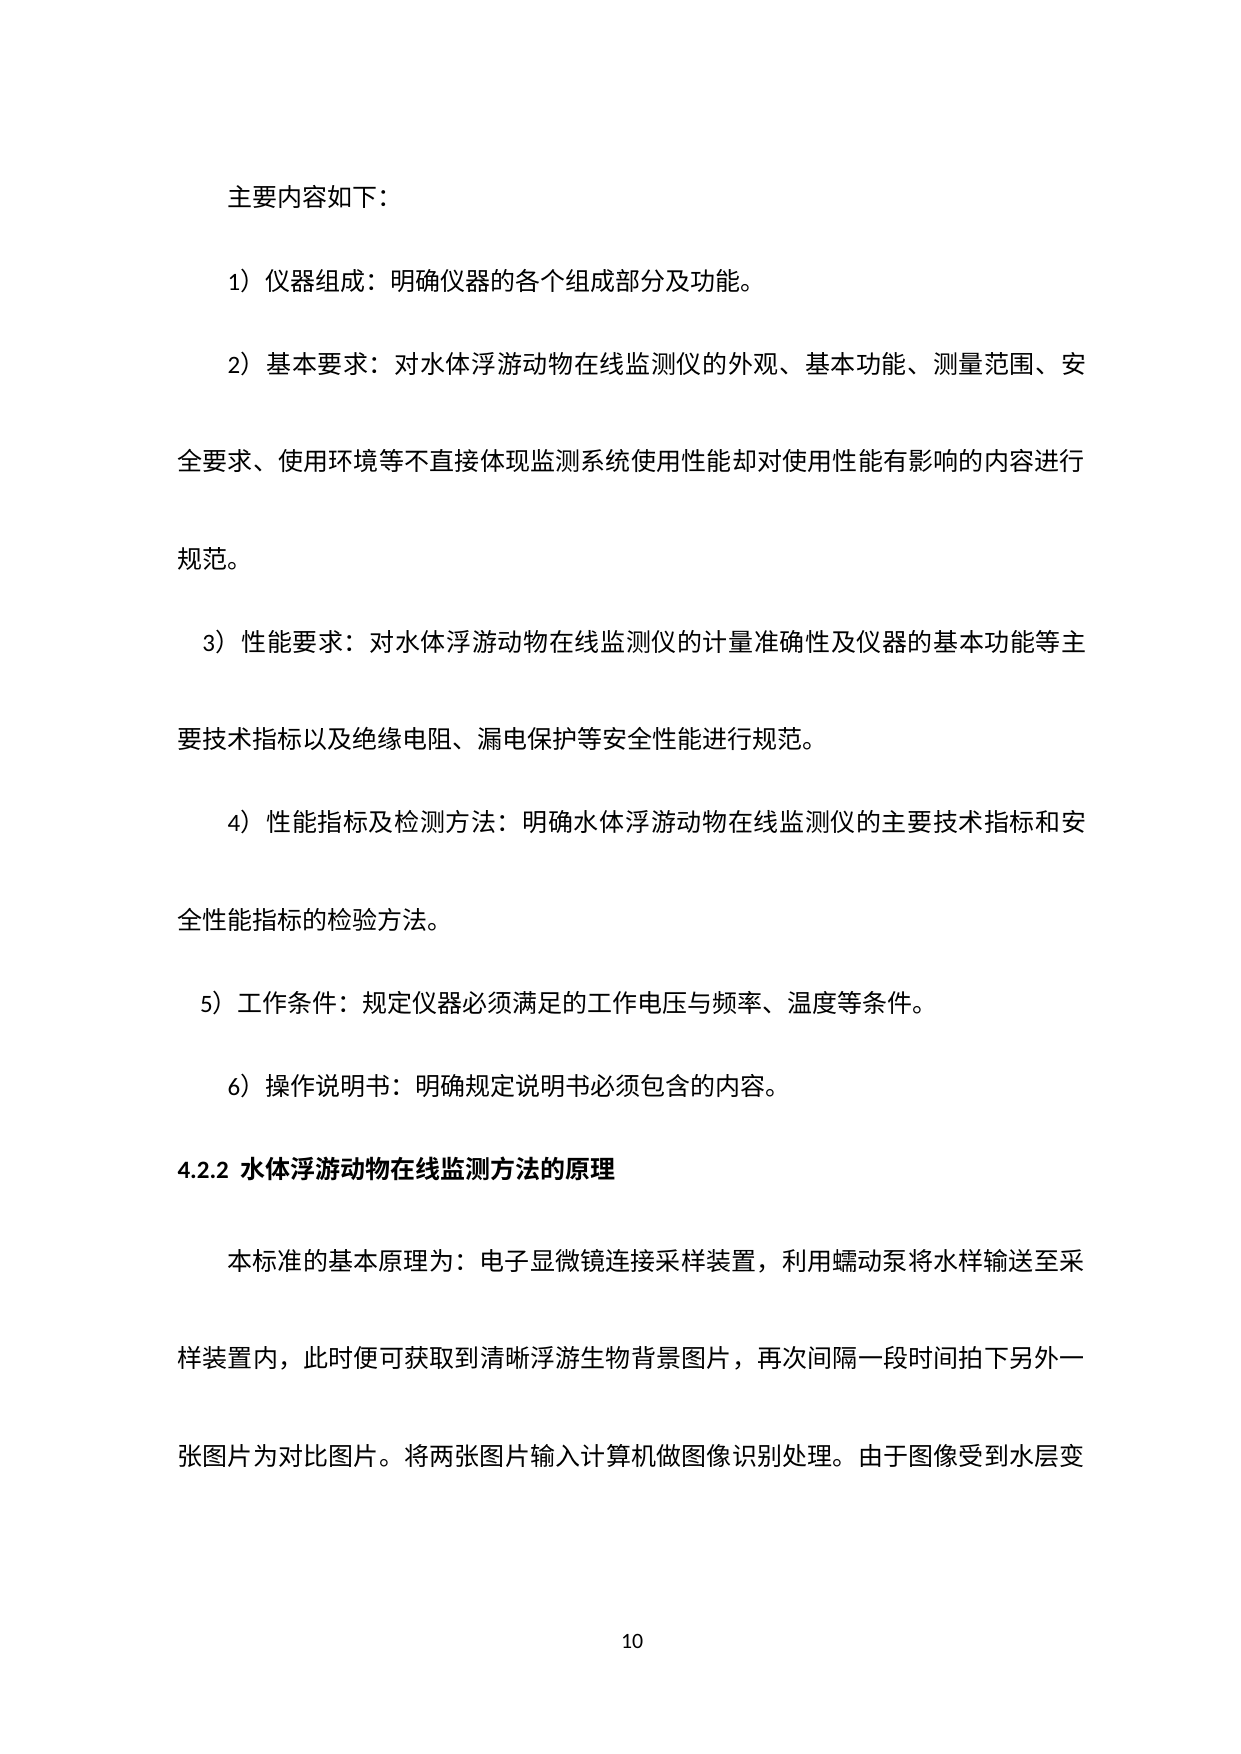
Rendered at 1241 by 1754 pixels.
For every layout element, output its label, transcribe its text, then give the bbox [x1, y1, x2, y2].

text 4）性能指标及检测方法：明确水体浮游动物在线监测仪的主要技术指标和安全性能指标的检验方法。 [177, 788, 1087, 951]
text 2）基本要求：对水体浮游动物在线监测仪的外观、基本功能、测量范围、安全要求、使用环境等不直接体现监测系统使用性能却对使用性能有影响的内容进行规范。 [177, 330, 1087, 590]
subtitle 4.2.2 水体浮游动物在线监测方法的原理 [177, 1135, 1087, 1200]
text 5）工作条件：规定仪器必须满足的工作电压与频率、温度等条件。 [177, 969, 1087, 1034]
text 1）仪器组成：明确仪器的各个组成部分及功能。 [177, 247, 1087, 312]
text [177, 1227, 1087, 1487]
text 3）性能要求：对水体浮游动物在线监测仪的计量准确性及仪器的基本功能等主要技术指标以及绝缘电阻、漏电保护等安全性能进行规范。 [177, 608, 1087, 770]
text 6）操作说明书：明确规定说明书必须包含的内容。 [177, 1052, 1087, 1117]
text 主要内容如下： [177, 163, 1087, 228]
